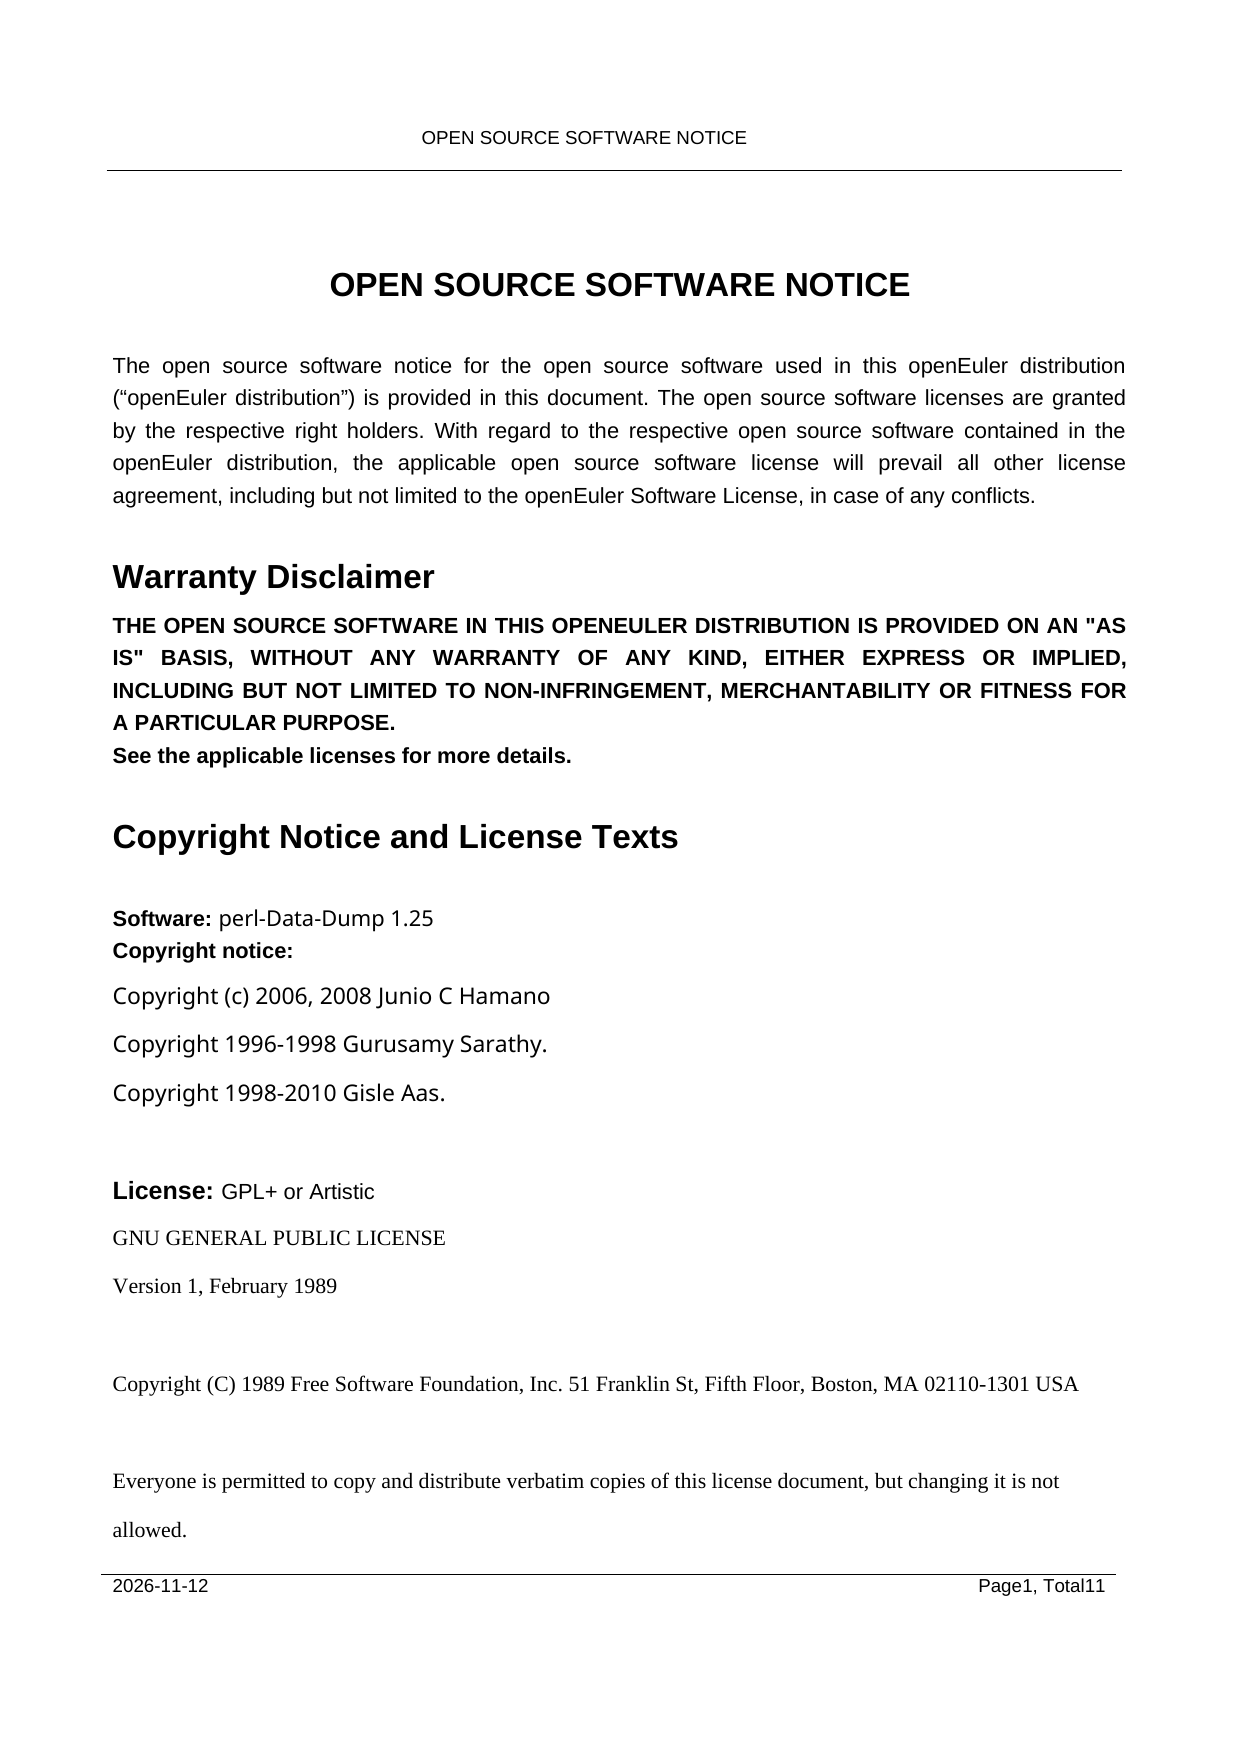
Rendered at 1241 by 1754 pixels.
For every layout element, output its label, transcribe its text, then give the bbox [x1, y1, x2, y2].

text The open source software notice for the open source software used in this openEuler distribution (“openEuler distribution”) is provided in this document. The open source software licenses are granted by the respective right holders. With regard to the respective open source software contained in the openEuler distribution, the applicable open source software license will prevail all other license agreement, including but not limited to the openEuler Software License, in case of any conflicts. [112, 349, 1128, 511]
text Warranty Disclaimer [112, 544, 1128, 609]
text Copyright Notice and License Texts [112, 804, 1128, 869]
text THE OPEN SOURCE SOFTWARE IN THIS OPENEULER DISTRIBUTION IS PROVIDED ON AN "AS IS" BASIS, WITHOUT ANY WARRANTY OF ANY KIND, EITHER EXPRESS OR IMPLIED, INCLUDING BUT NOT LIMITED TO NON-INFRINGEMENT, MERCHANTABILITY OR FITNESS FOR A PARTICULAR PURPOSE. See the applicable licenses for more details. [112, 609, 1128, 771]
text Copyright (c) 2006, 2008 Junio C Hamano Copyright 1996-1998 Gurusamy Sarathy. Copyright 1998-2010 Gisle Aas. [112, 979, 1128, 1158]
text Copyright notice: [112, 934, 1128, 966]
text Software: perl-Data-Dump 1.25 [112, 901, 1128, 934]
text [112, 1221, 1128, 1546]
text License: GPL+ or Artistic [112, 1174, 1128, 1207]
text OPEN SOURCE SOFTWARE NOTICE [112, 251, 1128, 316]
